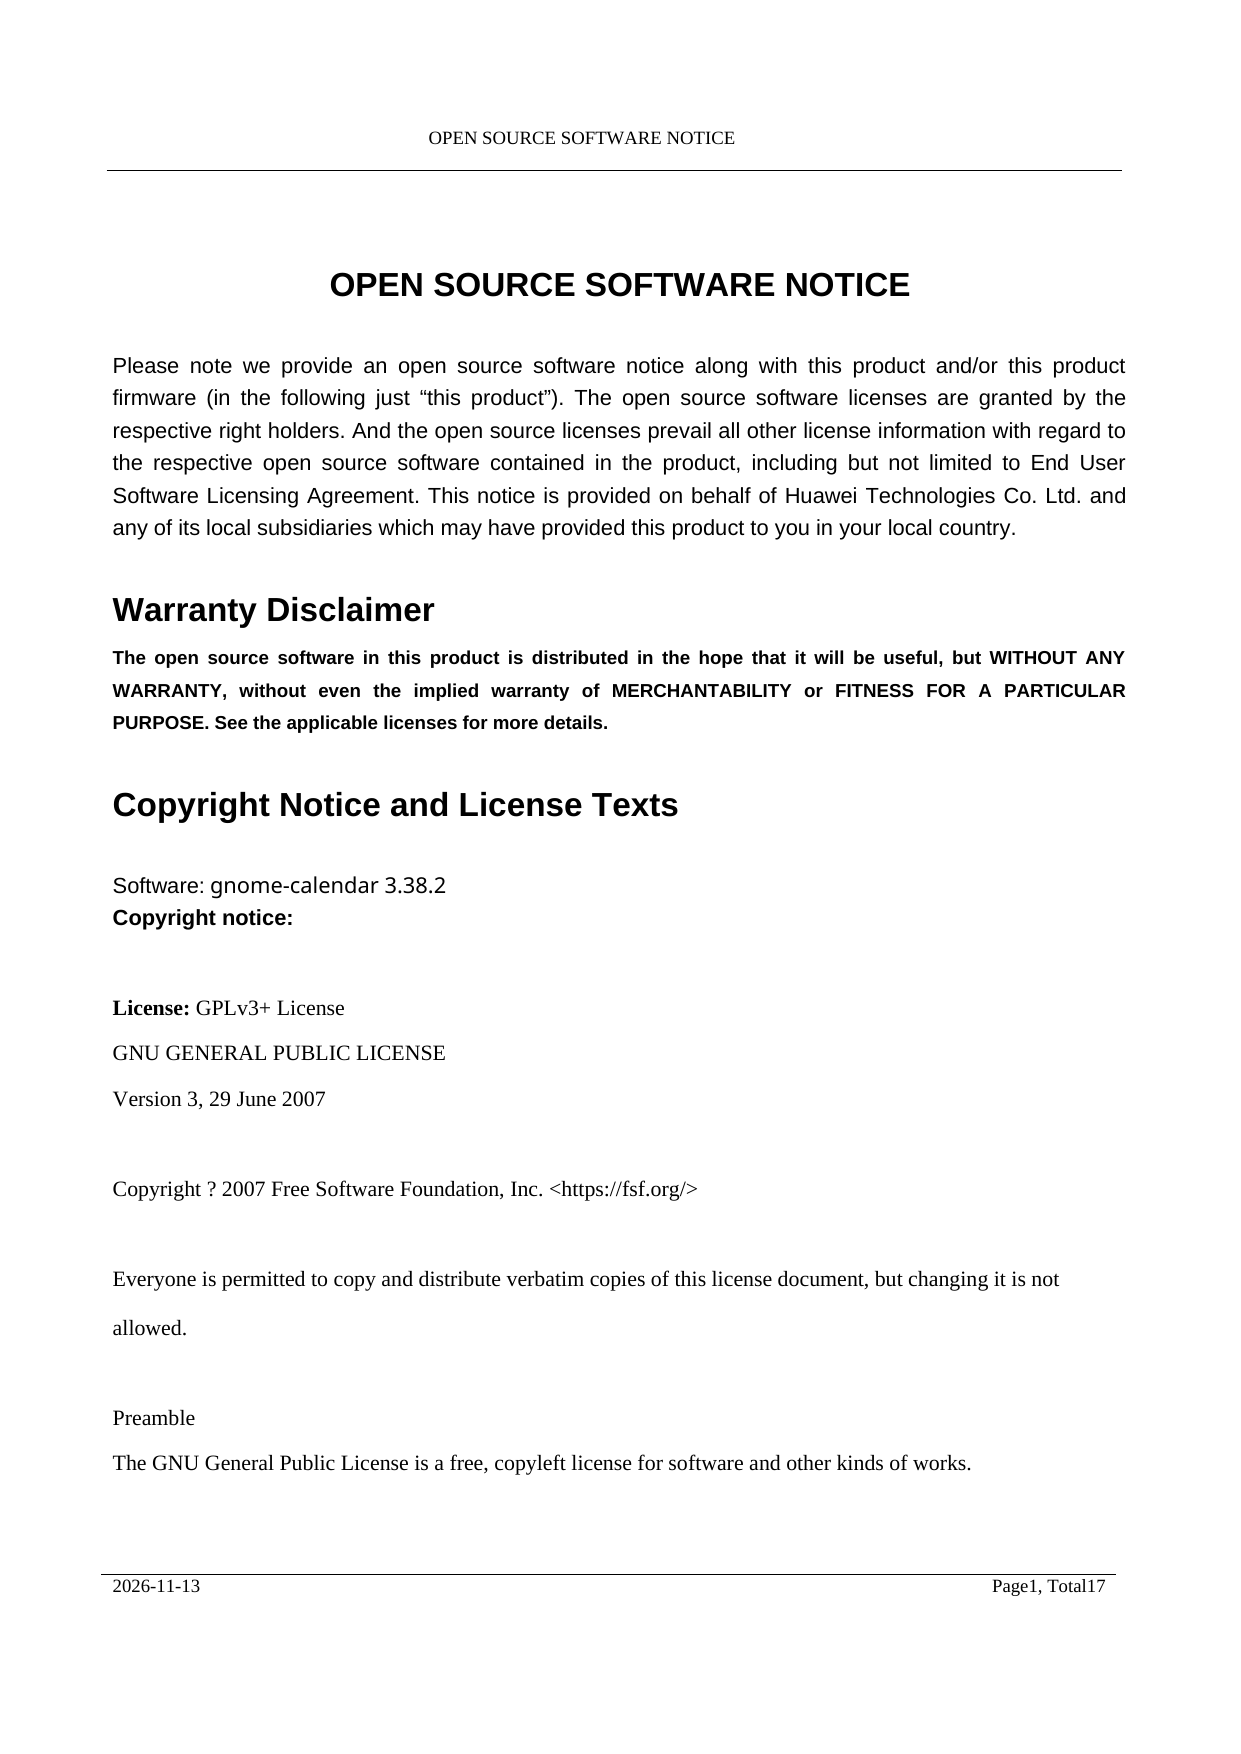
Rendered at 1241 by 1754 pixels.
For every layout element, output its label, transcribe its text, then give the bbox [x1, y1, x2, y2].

text License: GPLv3+ License [112, 992, 1128, 1024]
text OPEN SOURCE SOFTWARE NOTICE [112, 251, 1128, 316]
text Please note we provide an open source software notice along with this product and/or this product firmware (in the following just “this product”). The open source software licenses are granted by the respective right holders. And the open source licenses prevail all other license information with regard to the respective open source software contained in the product, including but not limited to End User Software Licensing Agreement. This notice is provided on behalf of Huawei Technologies Co. Ltd. and any of its local subsidiaries which may have provided this product to you in your local country. [112, 349, 1128, 544]
text Warranty Disclaimer [112, 576, 1128, 641]
text The GNU General Public License is a free, copyleft license for software and other kinds of works. [112, 1446, 1128, 1479]
text Copyright Notice and License Texts [112, 771, 1128, 836]
text Everyone is permitted to copy and distribute verbatim copies of this license document, but changing it is not allowed. [112, 1262, 1128, 1343]
text Software: gnome-calendar 3.38.2 [112, 869, 1128, 901]
text Copyright notice: [112, 901, 1128, 934]
text Preamble [112, 1401, 1128, 1434]
text Copyright ? 2007 Free Software Foundation, Inc. <https://fsf.org/> [112, 1172, 1128, 1204]
text Version 3, 29 June 2007 [112, 1082, 1128, 1114]
text The open source software in this product is distributed in the hope that it will be useful, but WITHOUT ANY WARRANTY, without even the implied warranty of MERCHANTABILITY or FITNESS FOR A PARTICULAR PURPOSE. See the applicable licenses for more details. [112, 641, 1128, 739]
text GNU GENERAL PUBLIC LICENSE [112, 1037, 1128, 1069]
